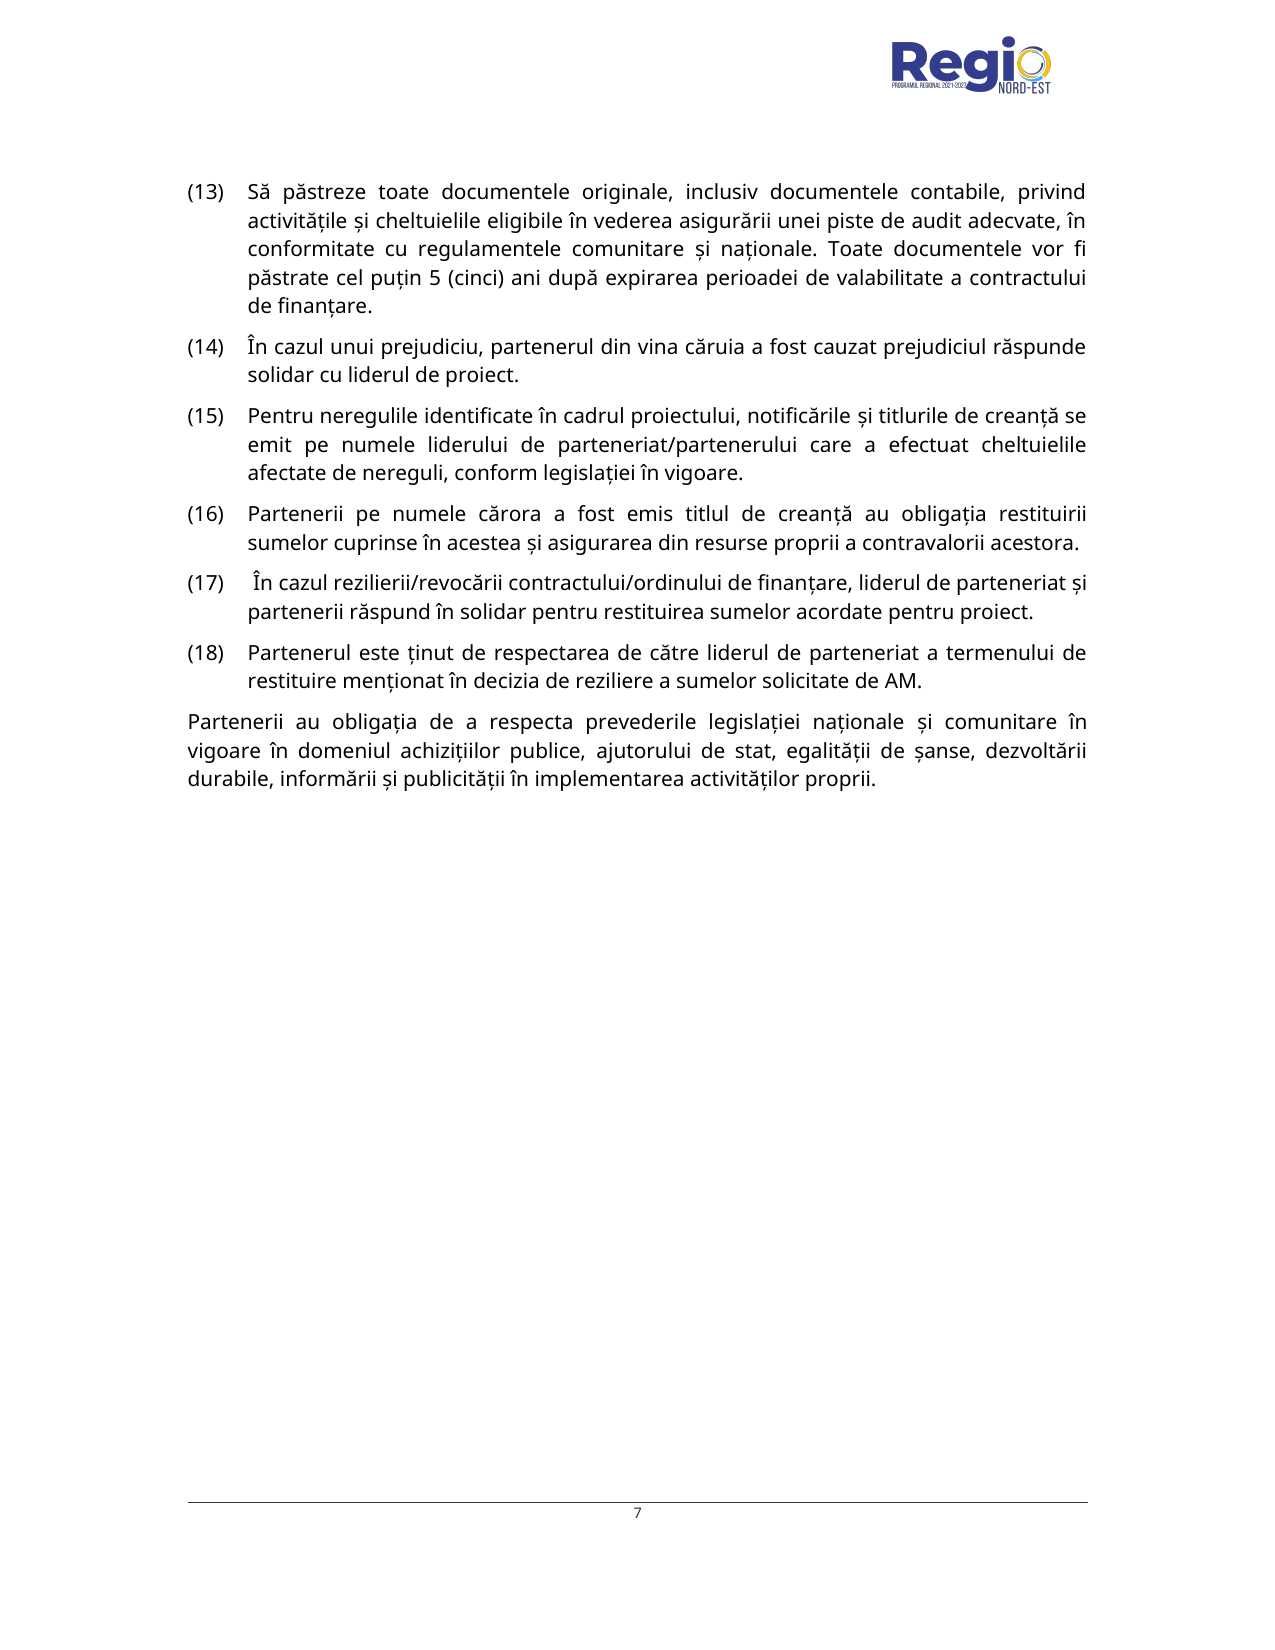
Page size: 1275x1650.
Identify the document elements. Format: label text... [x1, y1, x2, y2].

subtitle Partenerii pe numele cărora a fost emis titlul de creanță au obligația restituirii sumelor cuprinse în acestea și asigurarea din resurse proprii a contravalorii acestora. [187, 499, 1087, 556]
picture [889, 32, 1054, 97]
subtitle Partenerul este ținut de respectarea de către liderul de parteneriat a termenului de restituire menționat în decizia de reziliere a sumelor solicitate de AM. [187, 638, 1087, 695]
subtitle Pentru neregulile identificate în cadrul proiectului, notificările și titlurile de creanță se emit pe numele liderului de parteneriat/partenerului care a efectuat cheltuielile afectate de nereguli, conform legislației în vigoare. [187, 401, 1087, 487]
subtitle În cazul unui prejudiciu, partenerul din vina căruia a fost cauzat prejudiciul răspunde solidar cu liderul de proiect. [187, 332, 1087, 389]
subtitle În cazul rezilierii/revocării contractului/ordinului de finanțare, liderul de parteneriat și partenerii răspund în solidar pentru restituirea sumelor acordate pentru proiect. [187, 568, 1087, 625]
text Partenerii au obligaţia de a respecta prevederile legislaţiei naţionale și comunitare în vigoare în domeniul achiziţiilor publice, ajutorului de stat, egalității de şanse, dezvoltării durabile, informării şi publicității în implementarea activităților proprii. [187, 707, 1087, 793]
subtitle Să păstreze toate documentele originale, inclusiv documentele contabile, privind activitățile și cheltuielile eligibile în vederea asigurării unei piste de audit adecvate, în conformitate cu regulamentele comunitare și naționale. Toate documentele vor fi păstrate cel puțin 5 (cinci) ani după expirarea perioadei de valabilitate a contractului de finanțare. [187, 177, 1087, 319]
